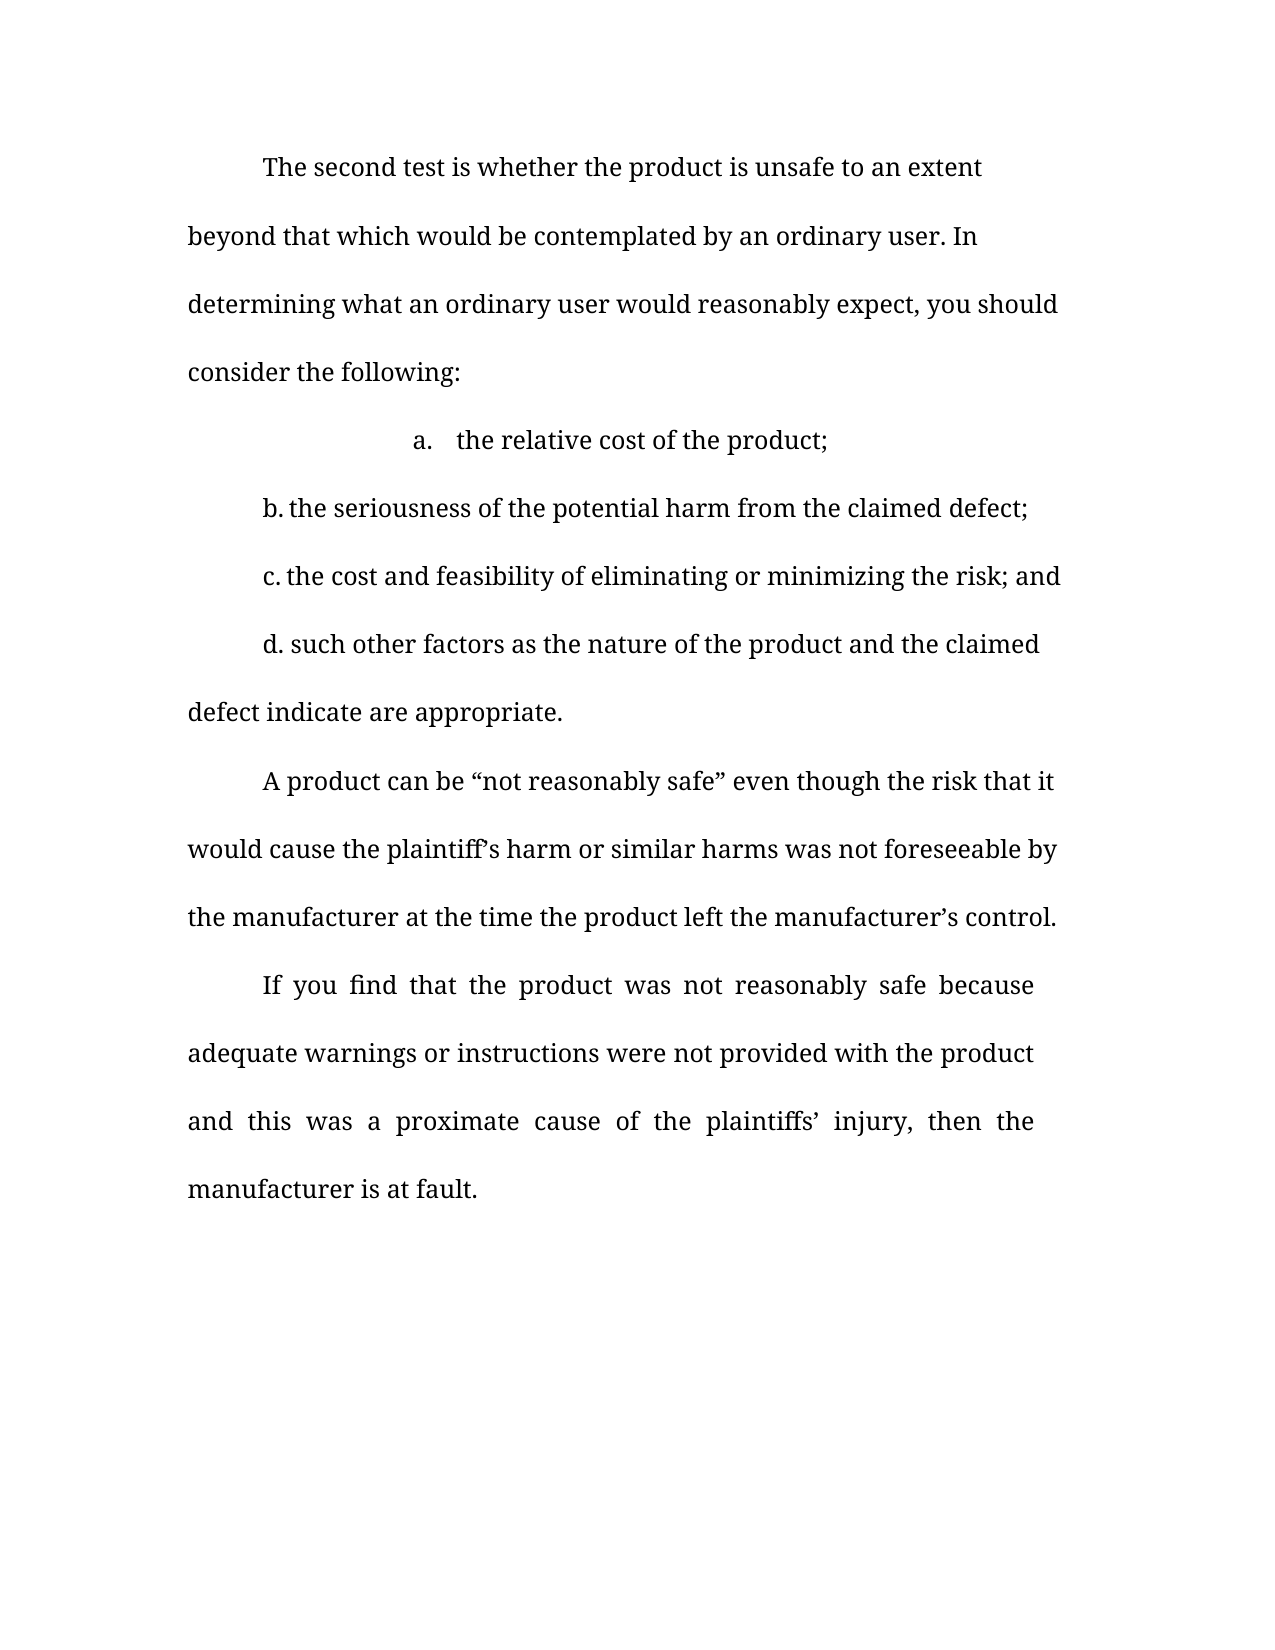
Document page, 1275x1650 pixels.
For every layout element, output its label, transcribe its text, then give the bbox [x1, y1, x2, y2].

text A product can be “not reasonably safe” even though the risk that it would cause the plaintiff’s harm or similar harms was not foreseeable by the manufacturer at the time the product left the manufacturer’s control. [187, 763, 1088, 933]
list such other factors as the nature of the product and the claimed defect indicate are appropriate. [187, 627, 1055, 729]
list the seriousness of the potential harm from the claimed defect; [262, 491, 1104, 525]
list the cost and feasibility of eliminating or minimizing the risk; and [262, 559, 1104, 593]
text If you find that the product was not reasonably safe because adequate warnings or instructions were not provided with the product and this was a proximate cause of the plaintiffs’ injury, then the manufacturer is at fault. [187, 968, 1035, 1206]
text The second test is whether the product is unsafe to an extent beyond that which would be contemplated by an ordinary user. In determining what an ordinary user would reasonably expect, you should consider the following: [187, 150, 1070, 388]
list the relative cost of the product; [337, 423, 1104, 457]
